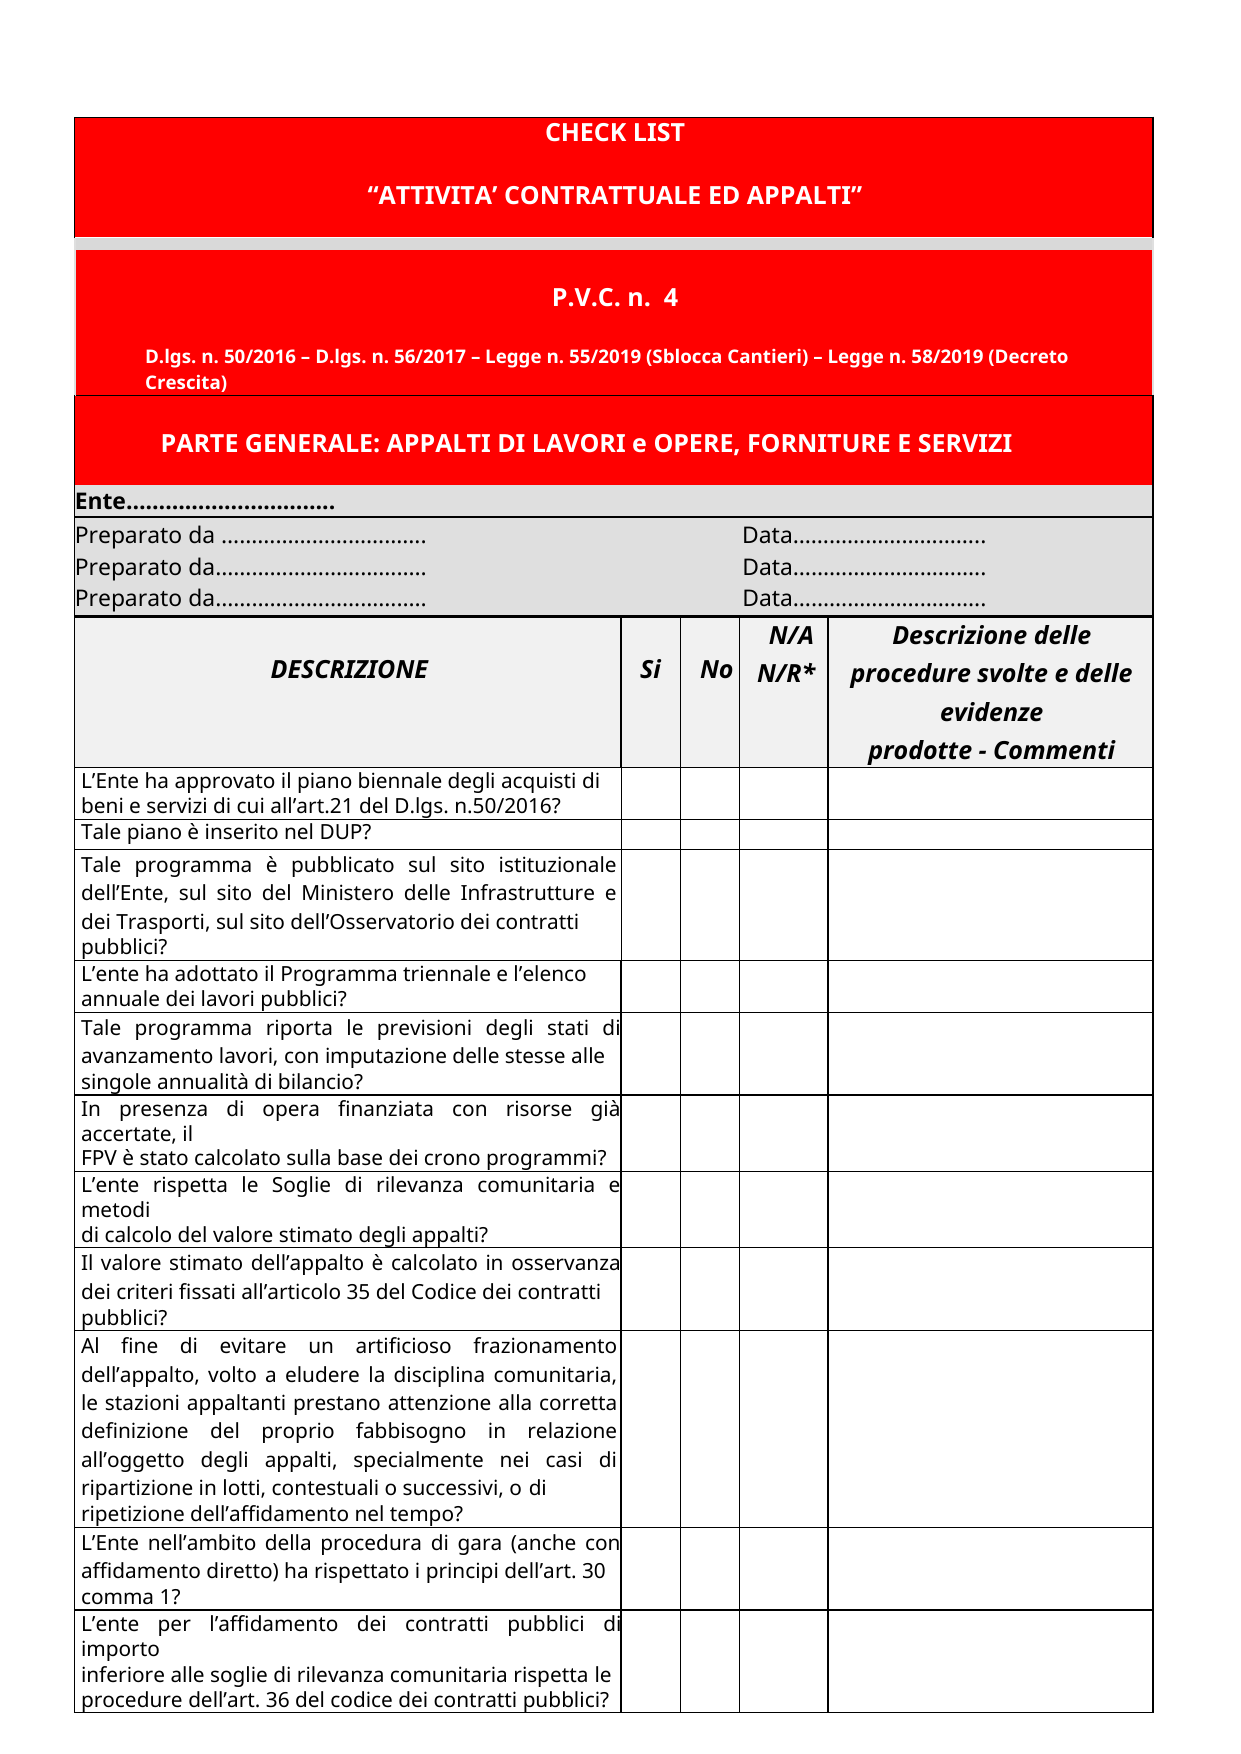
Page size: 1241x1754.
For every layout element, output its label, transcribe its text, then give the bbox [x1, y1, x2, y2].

table_cell [681, 1528, 739, 1609]
table_cell No [681, 618, 739, 767]
table_cell Tale programma è pubblicato sul sito istituzionale dell’Ente, sul sito del Ministero delle Infrastrutture e dei Trasporti, sul sito dell’Osservatorio dei contratti pubblici? [75, 850, 621, 959]
table_cell [740, 1096, 827, 1171]
table_cell [622, 768, 680, 818]
table_cell [681, 1096, 739, 1171]
table_cell [622, 1331, 680, 1526]
table_cell [829, 1331, 1152, 1526]
table_cell [681, 1172, 739, 1247]
table_cell [740, 1013, 827, 1094]
table_cell [681, 1331, 739, 1526]
table_cell PARTE GENERALE: APPALTI DI LAVORI e OPERE, FORNITURE E SERVIZI [75, 396, 1152, 485]
table_cell [829, 961, 1152, 1011]
table_cell [829, 1013, 1152, 1094]
table_cell [740, 1248, 827, 1330]
table_cell Si [622, 618, 680, 767]
table_cell [740, 961, 827, 1011]
table_cell [622, 1611, 680, 1712]
table_cell [829, 820, 1152, 848]
table_cell Ente………………………….. Preparato da ……………………………. Data………………………….. Preparato da…………………………….. Data………………………….. Preparato da…………………………….. Data………………………….. [75, 518, 1152, 615]
table_cell [740, 768, 827, 818]
table_cell [681, 1248, 739, 1330]
table_cell [622, 1528, 680, 1609]
table_cell [829, 1096, 1152, 1171]
table_cell [622, 1013, 680, 1094]
table_cell Tale programma riporta le previsioni degli stati di avanzamento lavori, con imputazione delle stesse alle singole annualità di bilancio? [75, 1013, 620, 1094]
table_cell [829, 1172, 1152, 1247]
table_cell [740, 1528, 827, 1609]
table_cell DESCRIZIONE [75, 618, 620, 767]
table_cell [829, 1248, 1152, 1330]
table_cell [681, 1013, 739, 1094]
table_header CHECK LIST “ATTIVITA’ CONTRATTUALE ED APPALTI” [75, 118, 1152, 237]
table_cell [829, 768, 1152, 818]
table_cell L’Ente ha approvato il piano biennale degli acquisti di beni e servizi di cui all’art.21 del D.lgs. n.50/2016? [75, 768, 621, 818]
table_cell Al fine di evitare un artificioso frazionamento dell’appalto, volto a eludere la disciplina comunitaria, le stazioni appaltanti prestano attenzione alla corretta definizione del proprio fabbisogno in relazione all’oggetto degli appalti, specialmente nei casi di ripartizione in lotti, contestuali o successivi, o di ripetizione dell’affidamento nel tempo? [75, 1331, 620, 1526]
table_cell [622, 820, 680, 848]
table_cell [681, 1611, 739, 1712]
table_cell In presenza di opera finanziata con risorse già accertate, il FPV è stato calcolato sulla base dei crono programmi? [75, 1096, 620, 1171]
table_cell [740, 820, 827, 848]
table_cell [740, 1611, 827, 1712]
table_cell L’ente per l’affidamento dei contratti pubblici di importo inferiore alle soglie di rilevanza comunitaria rispetta le procedure dell’art. 36 del codice dei contratti pubblici? [75, 1611, 620, 1712]
table_cell [681, 820, 739, 848]
table_cell Descrizione delle procedure svolte e delle evidenze prodotte - Commenti [829, 618, 1152, 767]
table_cell [829, 850, 1152, 959]
table_cell Il valore stimato dell’appalto è calcolato in osservanza dei criteri fissati all’articolo 35 del Codice dei contratti pubblici? [75, 1248, 620, 1330]
table_cell L’ente ha adottato il Programma triennale e l’elenco annuale dei lavori pubblici? [75, 961, 620, 1011]
table_cell P.V.C. n. 4 D.lgs. n. 50/2016 – D.lgs. n. 56/2017 – Legge n. 55/2019 (Sblocca Cantieri) – Legge n. 58/2019 (Decreto Crescita) [76, 250, 1152, 395]
table_cell L’Ente nell’ambito della procedura di gara (anche con affidamento diretto) ha rispettato i principi dell’art. 30 comma 1? [75, 1528, 620, 1609]
table_cell [622, 961, 680, 1011]
table_cell Ente………………………….. Preparato da ……………………………. Data………………………….. Preparato da…………………………….. Data………………………….. Preparato da…………………………….. Data………………………….. [75, 485, 1152, 516]
table_cell [829, 1611, 1152, 1712]
table_cell [740, 1331, 827, 1526]
table_cell [622, 1096, 680, 1171]
table_cell Tale piano è inserito nel DUP? [75, 820, 621, 848]
table_cell [681, 850, 739, 959]
table_cell [622, 850, 680, 959]
table_cell N/A N/R* [740, 618, 827, 767]
table_cell [740, 1172, 827, 1247]
table_cell [622, 1248, 680, 1330]
table_cell [740, 850, 827, 959]
table_cell L’ente rispetta le Soglie di rilevanza comunitaria e metodi di calcolo del valore stimato degli appalti? [75, 1172, 620, 1247]
table_cell [681, 961, 739, 1011]
table_cell [681, 768, 739, 818]
table_cell [829, 1528, 1152, 1609]
table_cell [622, 1172, 680, 1247]
